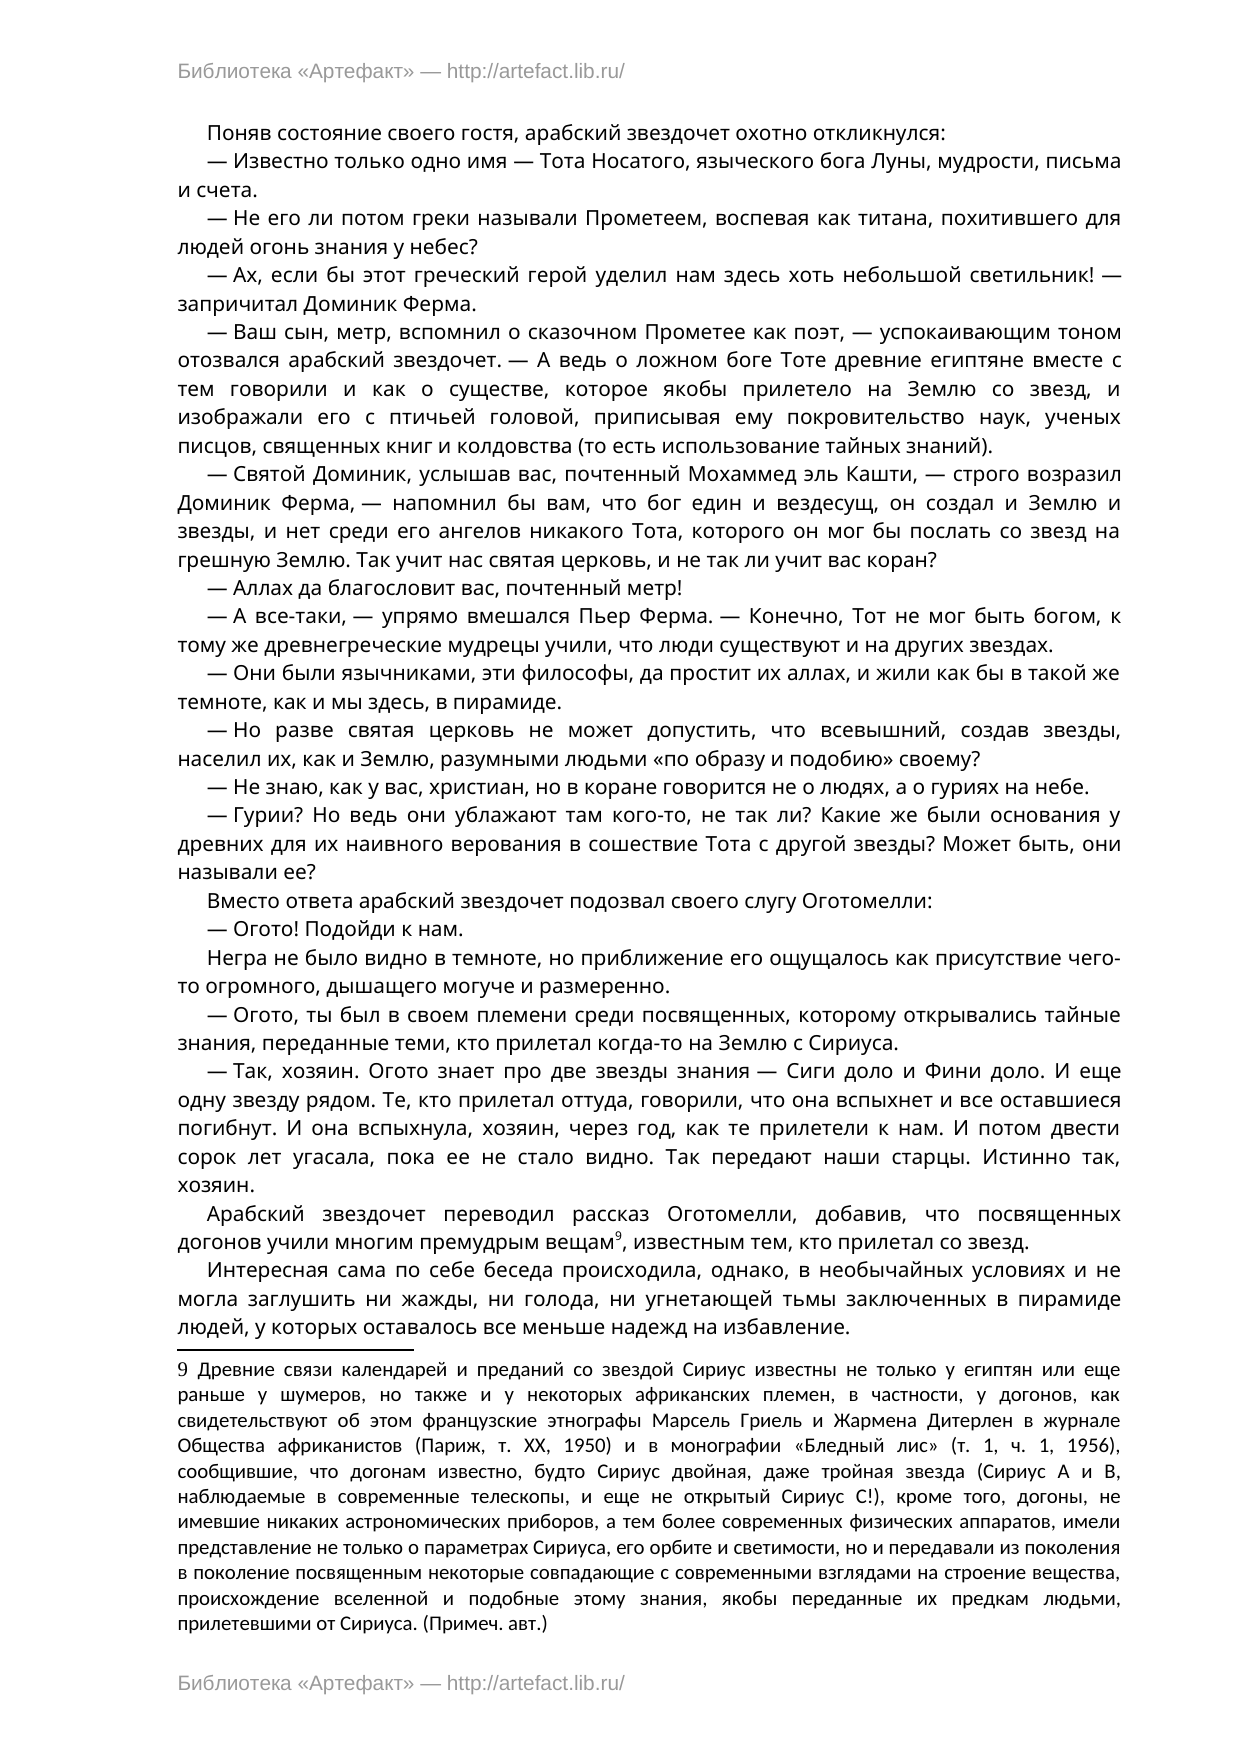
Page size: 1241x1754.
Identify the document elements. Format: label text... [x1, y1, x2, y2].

text — Огото! Подойди к нам. [177, 914, 1122, 943]
text — Огото, ты был в своем племени среди посвященных, которому открывались тайные знания, переданные теми, кто прилетал когда-то на Землю с Сириуса. [177, 1000, 1122, 1057]
text — Ваш сын, метр, вспомнил о сказочном Прометее как поэт, — успокаивающим тоном отозвался арабский звездочет. — А ведь о ложном боге Тоте древние египтяне вместе с тем говорили и как о существе, которое якобы прилетело на Землю со звезд, и изображали его с птичьей головой, приписывая ему покровительство наук, ученых писцов, священных книг и колдовства (то есть использование тайных знаний). [177, 317, 1122, 459]
text — Не знаю, как у вас, христиан, но в коране говорится не о людях, а о гуриях на небе. [177, 772, 1122, 801]
text — Не его ли потом греки называли Прометеем, воспевая как титана, похитившего для людей огонь знания у небес? [177, 203, 1122, 260]
text Арабский звездочет переводил рассказ Оготомелли, добавив, что посвященных догонов учили многим премудрым вещам, известным тем, кто прилетал со звезд. [177, 1199, 1122, 1256]
text — Аллах да благословит вас, почтенный метр! [177, 573, 1122, 602]
text — А все-таки, — упрямо вмешался Пьер Ферма. — Конечно, Тот не мог быть богом, к тому же древнегреческие мудрецы учили, что люди существуют и на других звездах. [177, 602, 1122, 658]
text — Но разве святая церковь не может допустить, что всевышний, создав звезды, населил их, как и Землю, разумными людьми «по образу и подобию» своему? [177, 715, 1122, 772]
text — Ах, если бы этот греческий герой уделил нам здесь хоть небольшой светильник! — запричитал Доминик Ферма. [177, 260, 1122, 317]
text — Гурии? Но ведь они ублажают там кого-то, не так ли? Какие же были основания у древних для их наивного верования в сошествие Тота с другой звезды? Может быть, они называли ее? [177, 801, 1122, 886]
text — Так, хозяин. Огото знает про две звезды знания — Сиги доло и Фини доло. И еще одну звезду рядом. Те, кто прилетал оттуда, говорили, что она вспыхнет и все оставшиеся погибнут. И она вспыхнула, хозяин, через год, как те прилетели к нам. И потом двести сорок лет угасала, пока ее не стало видно. Так передают наши старцы. Истинно так, хозяин. [177, 1057, 1122, 1199]
text Поняв состояние своего гостя, арабский звездочет охотно откликнулся: [177, 118, 1122, 147]
text Интересная сама по себе беседа происходила, однако, в необычайных условиях и не могла заглушить ни жажды, ни голода, ни угнетающей тьмы заключенных в пирамиде людей, у которых оставалось все меньше надежд на избавление. [177, 1256, 1122, 1341]
text — Они были язычниками, эти философы, да простит их аллах, и жили как бы в такой же темноте, как и мы здесь, в пирамиде. [177, 658, 1122, 715]
text — Святой Доминик, услышав вас, почтенный Мохаммед эль Кашти, — строго возразил Доминик Ферма, — напомнил бы вам, что бог един и вездесущ, он создал и Землю и звезды, и нет среди его ангелов никакого Тота, которого он мог бы послать со звезд на грешную Землю. Так учит нас святая церковь, и не так ли учит вас коран? [177, 459, 1122, 573]
text — Известно только одно имя — Тота Носатого, языческого бога Луны, мудрости, письма и счета. [177, 147, 1122, 203]
text Негра не было видно в темноте, но приближение его ощущалось как присутствие чего-то огромного, дышащего могуче и размеренно. [177, 943, 1122, 1000]
text Вместо ответа арабский звездочет подозвал своего слугу Оготомелли: [177, 886, 1122, 914]
